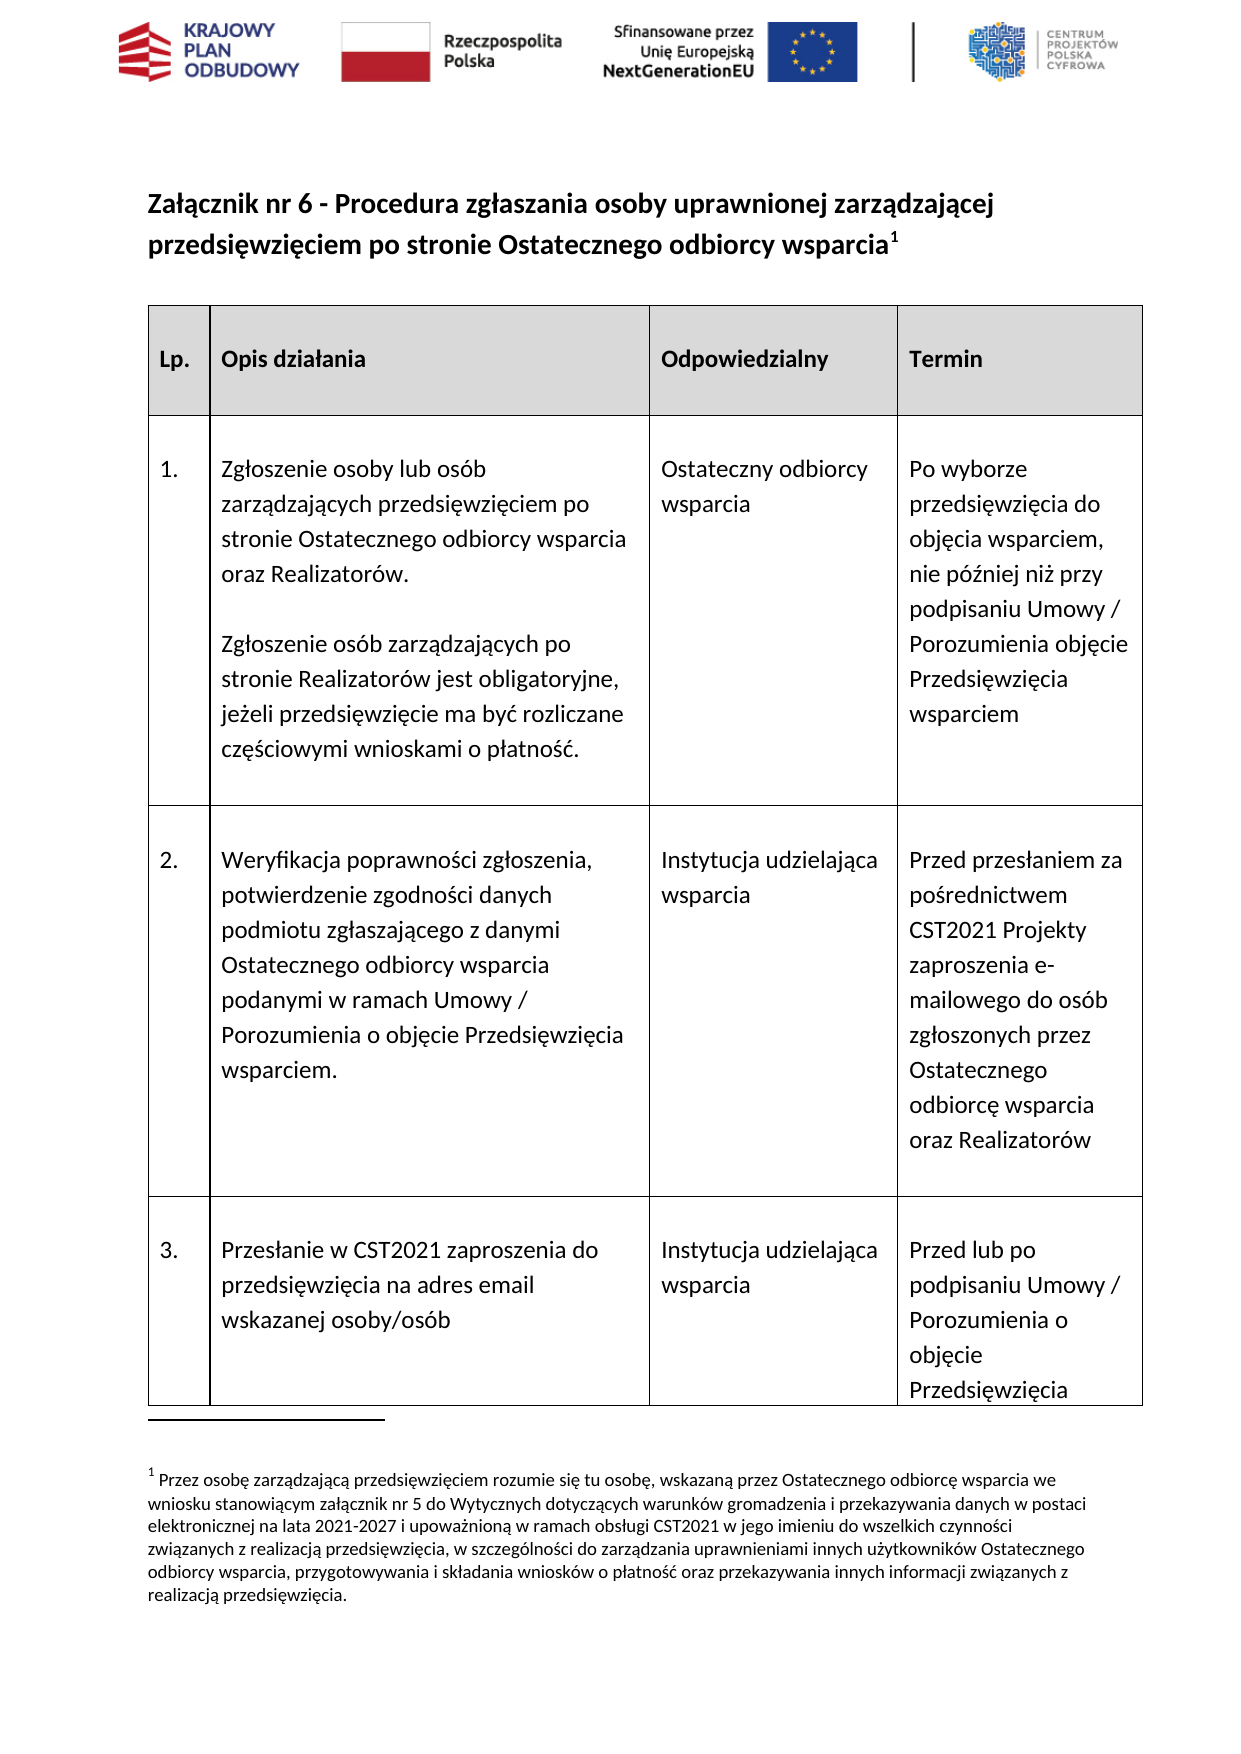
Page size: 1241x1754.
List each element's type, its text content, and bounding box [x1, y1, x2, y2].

table_header Termin [898, 306, 1142, 415]
table_cell 1. [149, 416, 209, 805]
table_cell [211, 1197, 649, 1405]
table_cell Ostateczny odbiorcy wsparcia [650, 416, 897, 805]
table_header Opis działania [211, 306, 649, 415]
table_cell Zgłoszenie osoby lub osób zarządzających przedsięwzięciem po stronie Ostatecznego odbiorcy wsparcia oraz Realizatorów. Zgłoszenie osób zarządzających po stronie Realizatorów jest obligatoryjne, jeżeli przedsięwzięcie ma być rozliczane częściowymi wnioskami o płatność. [211, 416, 649, 805]
table_cell 2. [149, 806, 209, 1196]
picture [118, 22, 1118, 82]
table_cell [650, 1197, 897, 1405]
subtitle Załącznik nr 6 - Procedura zgłaszania osoby uprawnionej zarządzającej przedsięwzięciem po stronie Ostatecznego odbiorcy wsparcia [148, 185, 1093, 262]
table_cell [898, 1197, 1142, 1405]
table_header Odpowiedzialny [650, 306, 897, 415]
table_header Lp. [149, 306, 209, 415]
table_cell Instytucja udzielająca wsparcia [650, 806, 897, 1196]
table_cell 3. [149, 1197, 209, 1405]
table_cell Przed przesłaniem za pośrednictwem CST2021 Projekty zaproszenia e-mailowego do osób zgłoszonych przez Ostatecznego odbiorcę wsparcia oraz Realizatorów [898, 806, 1142, 1196]
table_cell Weryfikacja poprawności zgłoszenia, potwierdzenie zgodności danych podmiotu zgłaszającego z danymi Ostatecznego odbiorcy wsparcia podanymi w ramach Umowy / Porozumienia o objęcie Przedsięwzięcia wsparciem. [211, 806, 649, 1196]
table_cell Po wyborze przedsięwzięcia do objęcia wsparciem, nie później niż przy podpisaniu Umowy / Porozumienia objęcie Przedsięwzięcia wsparciem [898, 416, 1142, 805]
